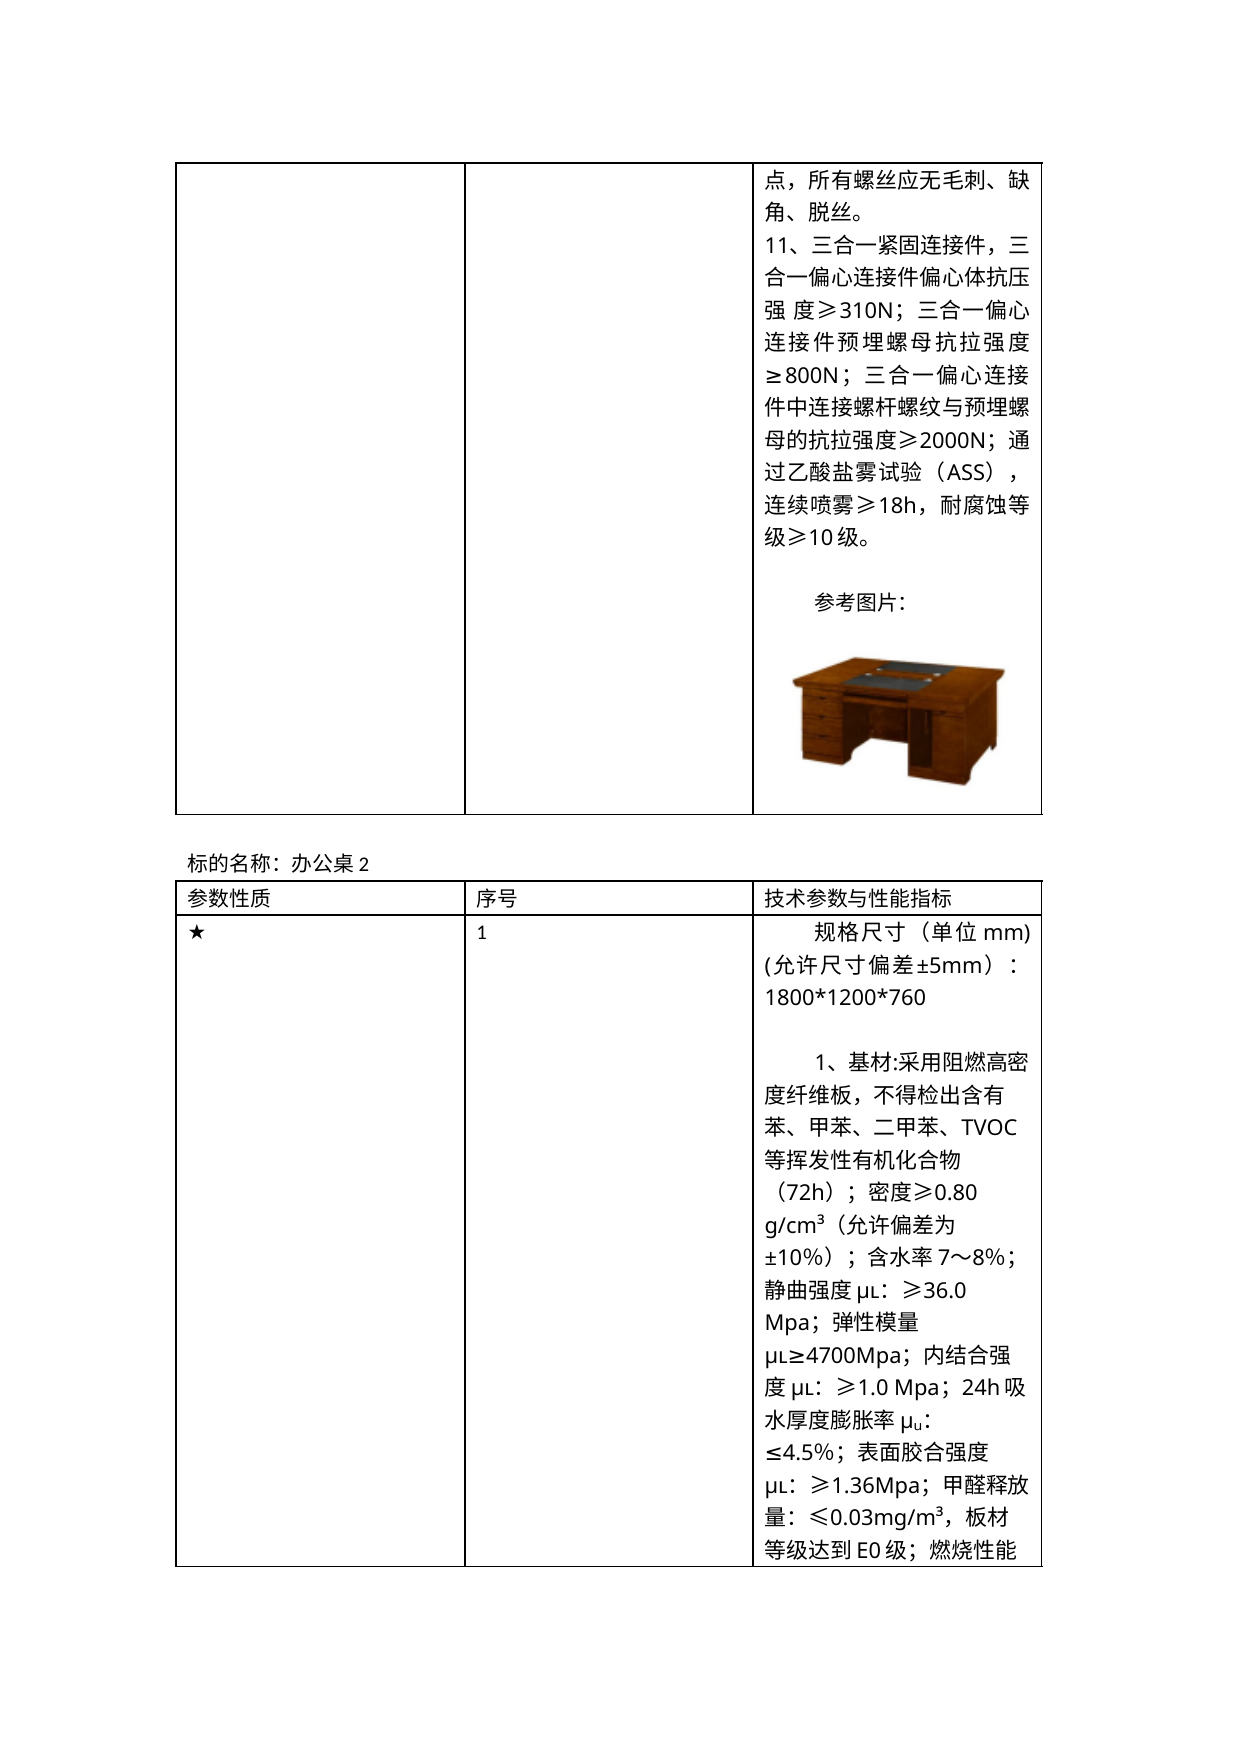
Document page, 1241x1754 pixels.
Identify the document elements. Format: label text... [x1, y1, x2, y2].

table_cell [754, 916, 1041, 1566]
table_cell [754, 164, 1041, 813]
table_header 序号 [466, 882, 752, 914]
table_cell 1 [466, 916, 752, 1566]
table_header 技术参数与性能指标 [754, 882, 1041, 914]
picture [764, 633, 1031, 799]
table_cell ★ [177, 164, 464, 813]
table_header 参数性质 [177, 882, 464, 914]
text 标的名称：办公桌2 [187, 848, 1053, 880]
table_cell 1 [466, 164, 752, 813]
table_cell ★ [177, 916, 464, 1566]
